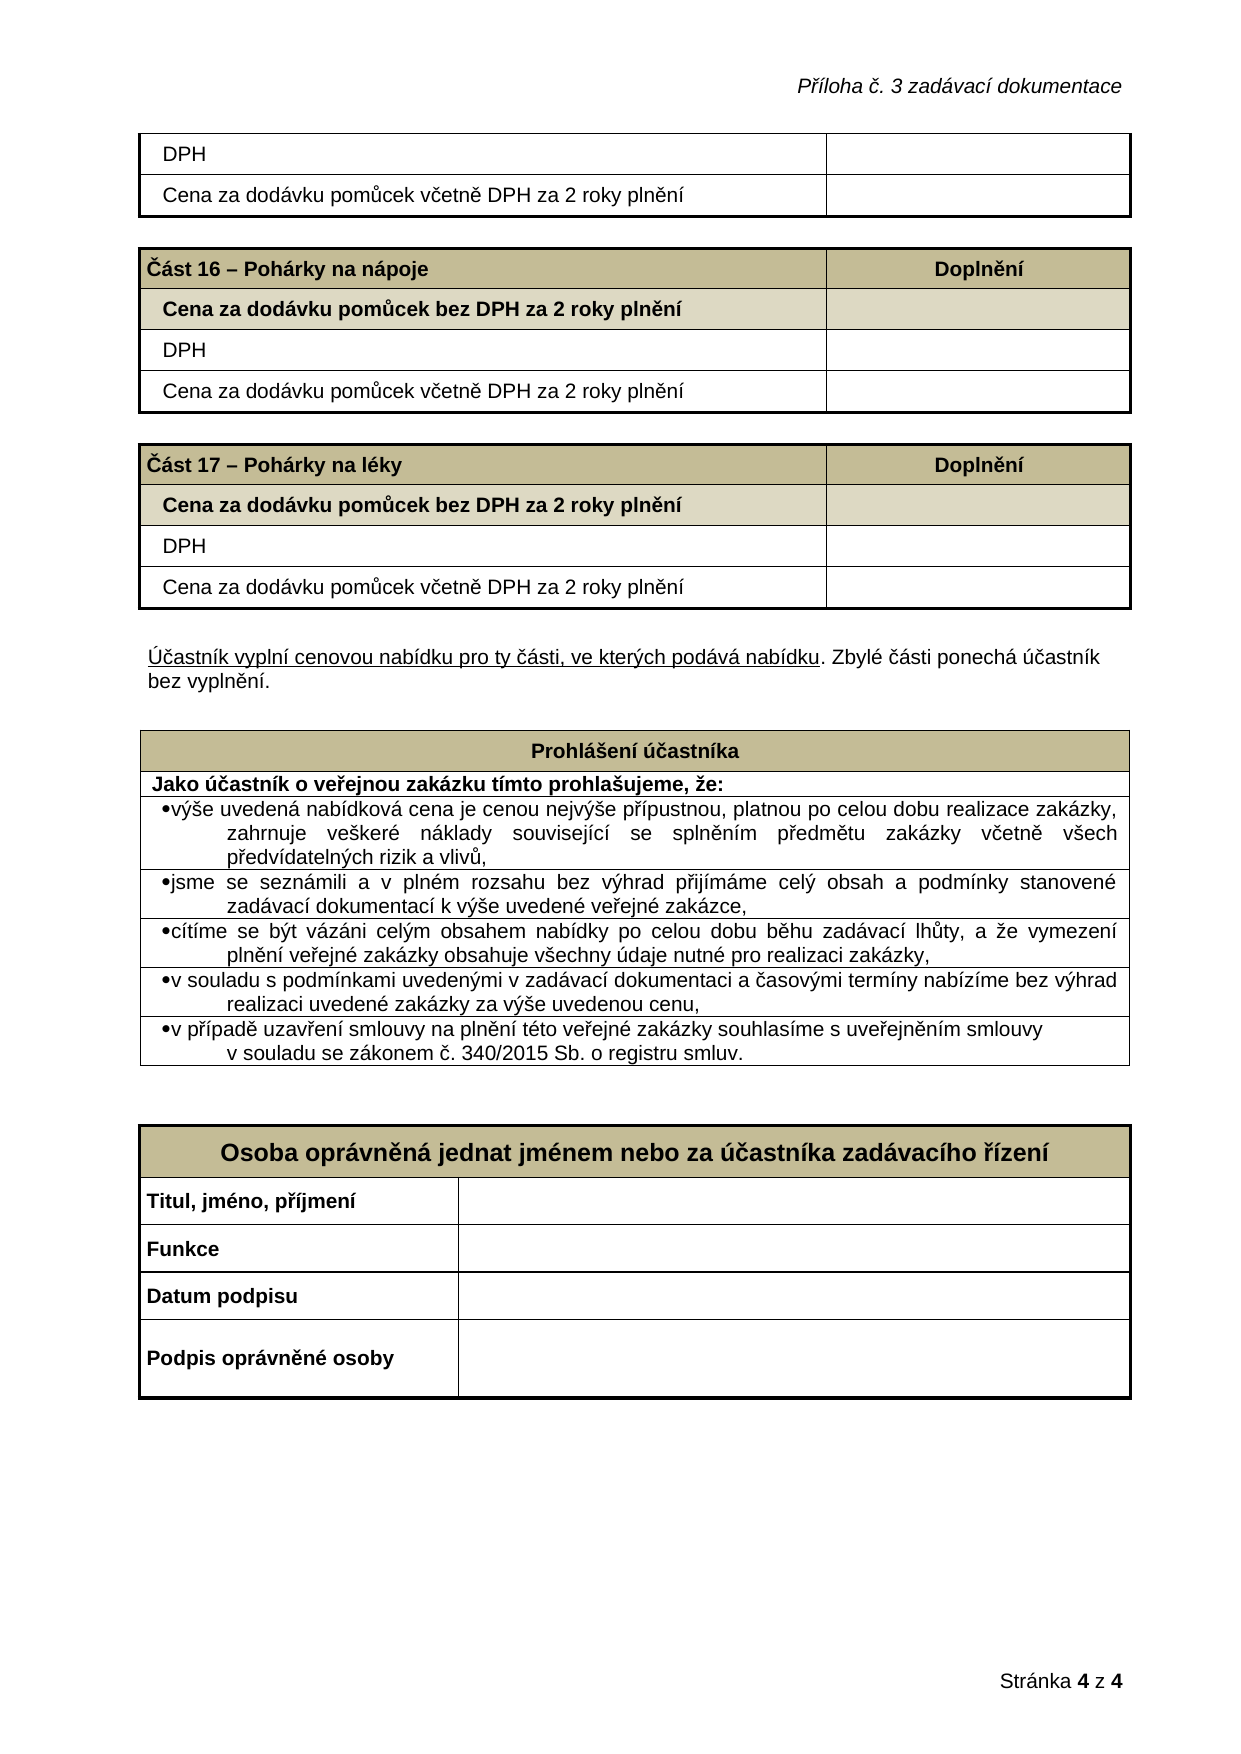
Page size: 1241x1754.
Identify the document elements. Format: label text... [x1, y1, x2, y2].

table_cell [459, 1320, 1129, 1396]
table_cell DPH [141, 330, 826, 370]
table_cell v souladu s podmínkami uvedenými v zadávací dokumentaci a časovými termíny nabízíme bez výhrad realizaci uvedené zakázky za výše uvedenou cenu, [141, 968, 1129, 1016]
table_cell v případě uzavření smlouvy na plnění této veřejné zakázky souhlasíme s uveřejněním smlouvy v souladu se zákonem č. 340/2015 Sb. o registru smluv. [141, 1017, 1129, 1065]
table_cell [141, 371, 826, 411]
table_cell [827, 330, 1129, 370]
table_cell Podpis oprávněné osoby [141, 1320, 458, 1396]
table_header Osoba oprávněná jednat jménem nebo za účastníka zadávacího řízení [141, 1127, 1129, 1177]
table_cell DPH [141, 526, 826, 566]
table_cell výše uvedená nabídková cena je cenou nejvýše přípustnou, platnou po celou dobu realizace zakázky, zahrnuje veškeré náklady související se splněním předmětu zakázky včetně všech předvídatelných rizik a vlivů, [141, 797, 1129, 869]
table_cell [827, 134, 1129, 174]
table_cell jsme se seznámili a v plném rozsahu bez výhrad přijímáme celý obsah a podmínky stanovené zadávací dokumentací k výše uvedené veřejné zakázce, [141, 870, 1129, 918]
table_cell [459, 1273, 1129, 1319]
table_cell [141, 289, 826, 329]
table_header Doplnění [827, 446, 1129, 484]
table_cell Titul, jméno, příjmení [141, 1178, 458, 1224]
table_cell DPH [141, 134, 826, 174]
table_cell Datum podpisu [141, 1273, 458, 1319]
table_cell [459, 1225, 1129, 1271]
text Účastník vyplní cenovou nabídku pro ty části, ve kterých podává nabídku. Zbylé části ponechá účastník bez vyplnění. [148, 645, 1122, 693]
table_cell cítíme se být vázáni celým obsahem nabídky po celou dobu běhu zadávací lhůty, a že vymezení plnění veřejné zakázky obsahuje všechny údaje nutné pro realizaci zakázky, [141, 919, 1129, 967]
table_cell [827, 567, 1129, 607]
table_cell [459, 1178, 1129, 1224]
table_cell Cena za dodávku pomůcek bez DPH za 2 roky plnění [141, 485, 826, 525]
table_header Prohlášení účastníka [141, 731, 1129, 771]
table_header Doplnění [827, 250, 1129, 288]
table_header Část 16 – Pohárky na nápoje [141, 250, 826, 288]
table_cell Jako účastník o veřejnou zakázku tímto prohlašujeme, že: [141, 772, 1129, 796]
table_header Část 17 – Pohárky na léky [141, 446, 826, 484]
table_cell [827, 485, 1129, 525]
table_cell [827, 526, 1129, 566]
table_cell Cena za dodávku pomůcek včetně DPH za 2 roky plnění [141, 567, 826, 607]
table_cell [827, 289, 1129, 329]
table_cell [827, 371, 1129, 411]
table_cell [141, 175, 826, 215]
table_cell [827, 175, 1129, 215]
table_cell Funkce [141, 1225, 458, 1271]
